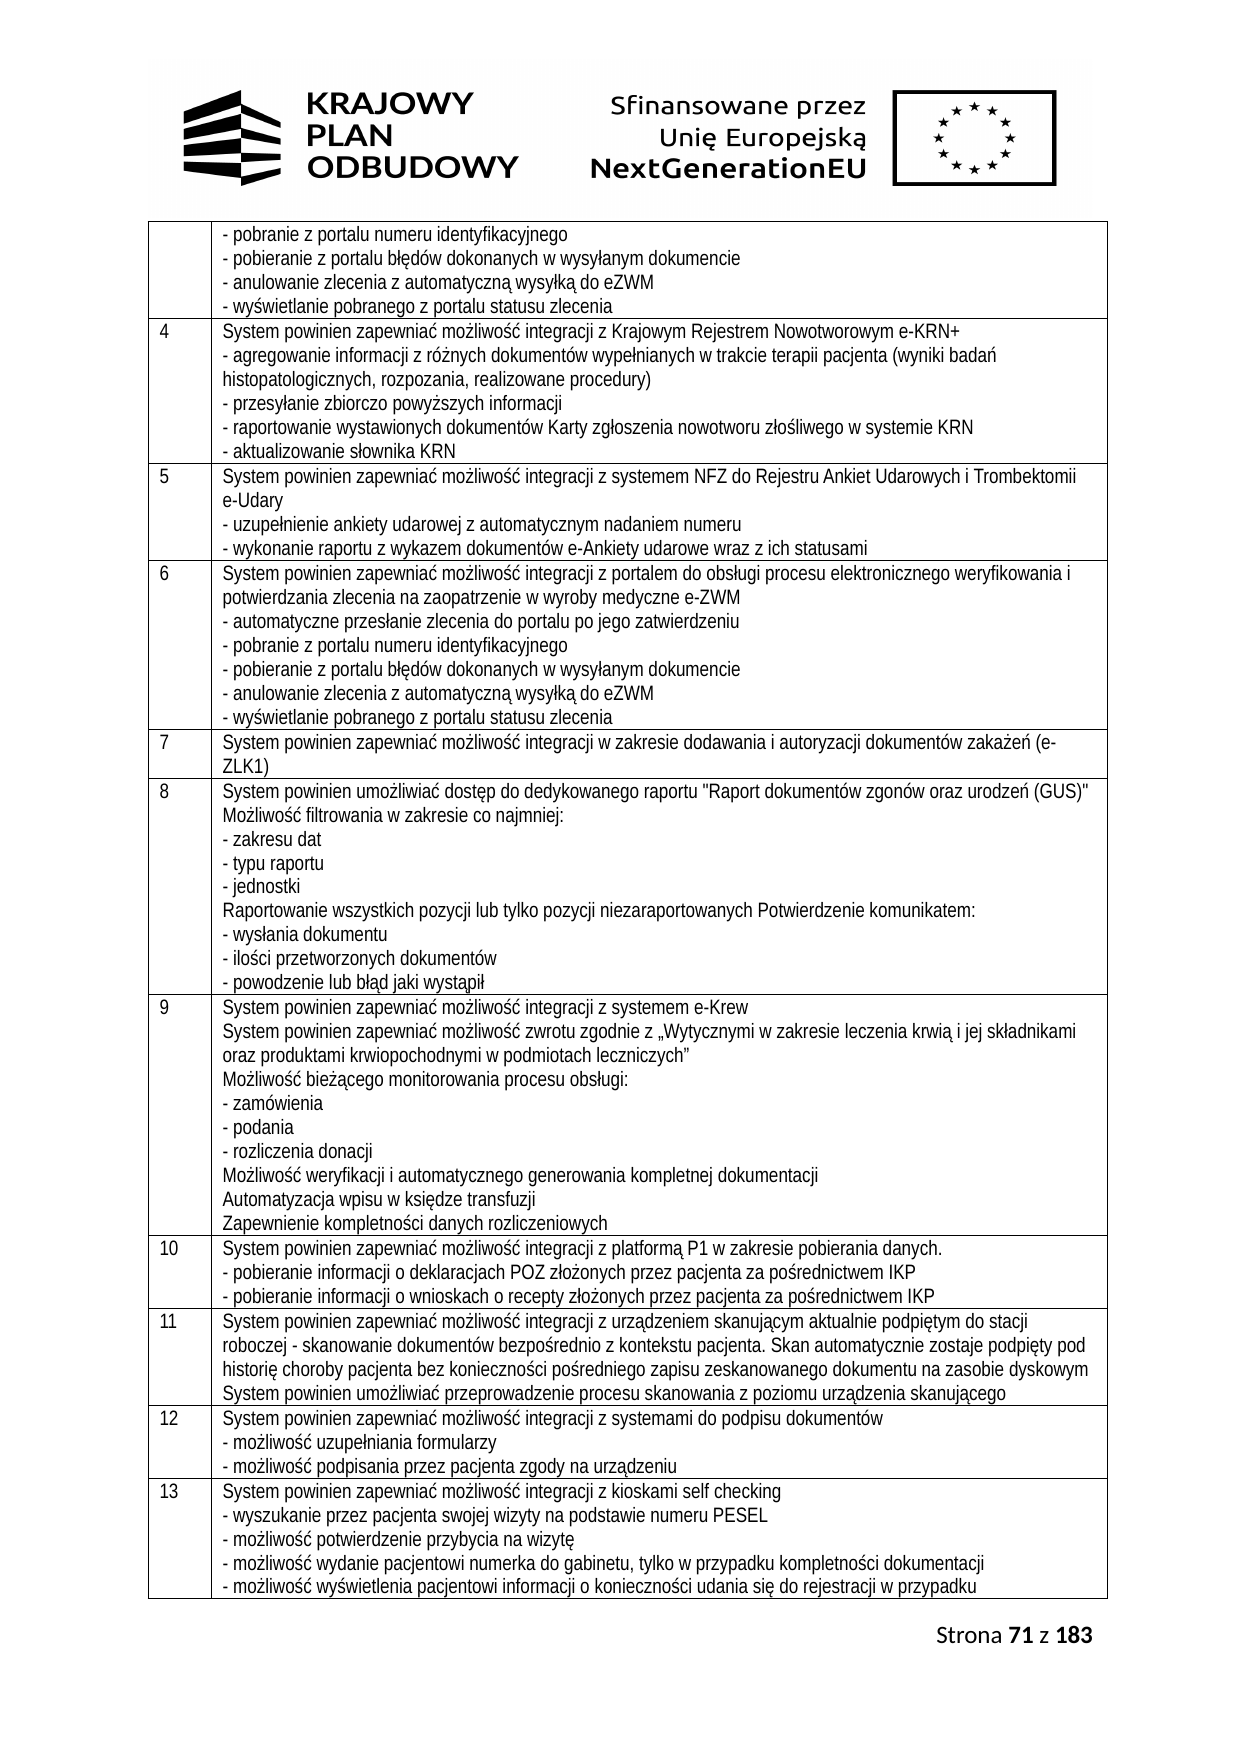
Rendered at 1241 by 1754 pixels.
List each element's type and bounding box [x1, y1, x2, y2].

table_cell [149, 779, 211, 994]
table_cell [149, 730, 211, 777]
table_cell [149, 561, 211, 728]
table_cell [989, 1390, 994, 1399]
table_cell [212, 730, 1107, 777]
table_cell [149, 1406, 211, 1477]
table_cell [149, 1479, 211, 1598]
picture [147, 59, 1093, 218]
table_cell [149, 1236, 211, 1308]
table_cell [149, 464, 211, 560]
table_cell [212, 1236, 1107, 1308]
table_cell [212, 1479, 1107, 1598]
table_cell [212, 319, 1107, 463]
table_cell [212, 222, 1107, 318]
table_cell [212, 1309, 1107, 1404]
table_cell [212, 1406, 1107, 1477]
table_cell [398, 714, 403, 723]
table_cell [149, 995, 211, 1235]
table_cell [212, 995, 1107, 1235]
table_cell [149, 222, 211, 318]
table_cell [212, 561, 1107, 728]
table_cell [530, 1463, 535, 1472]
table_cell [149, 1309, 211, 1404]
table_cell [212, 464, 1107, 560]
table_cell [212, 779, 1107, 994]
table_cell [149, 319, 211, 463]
